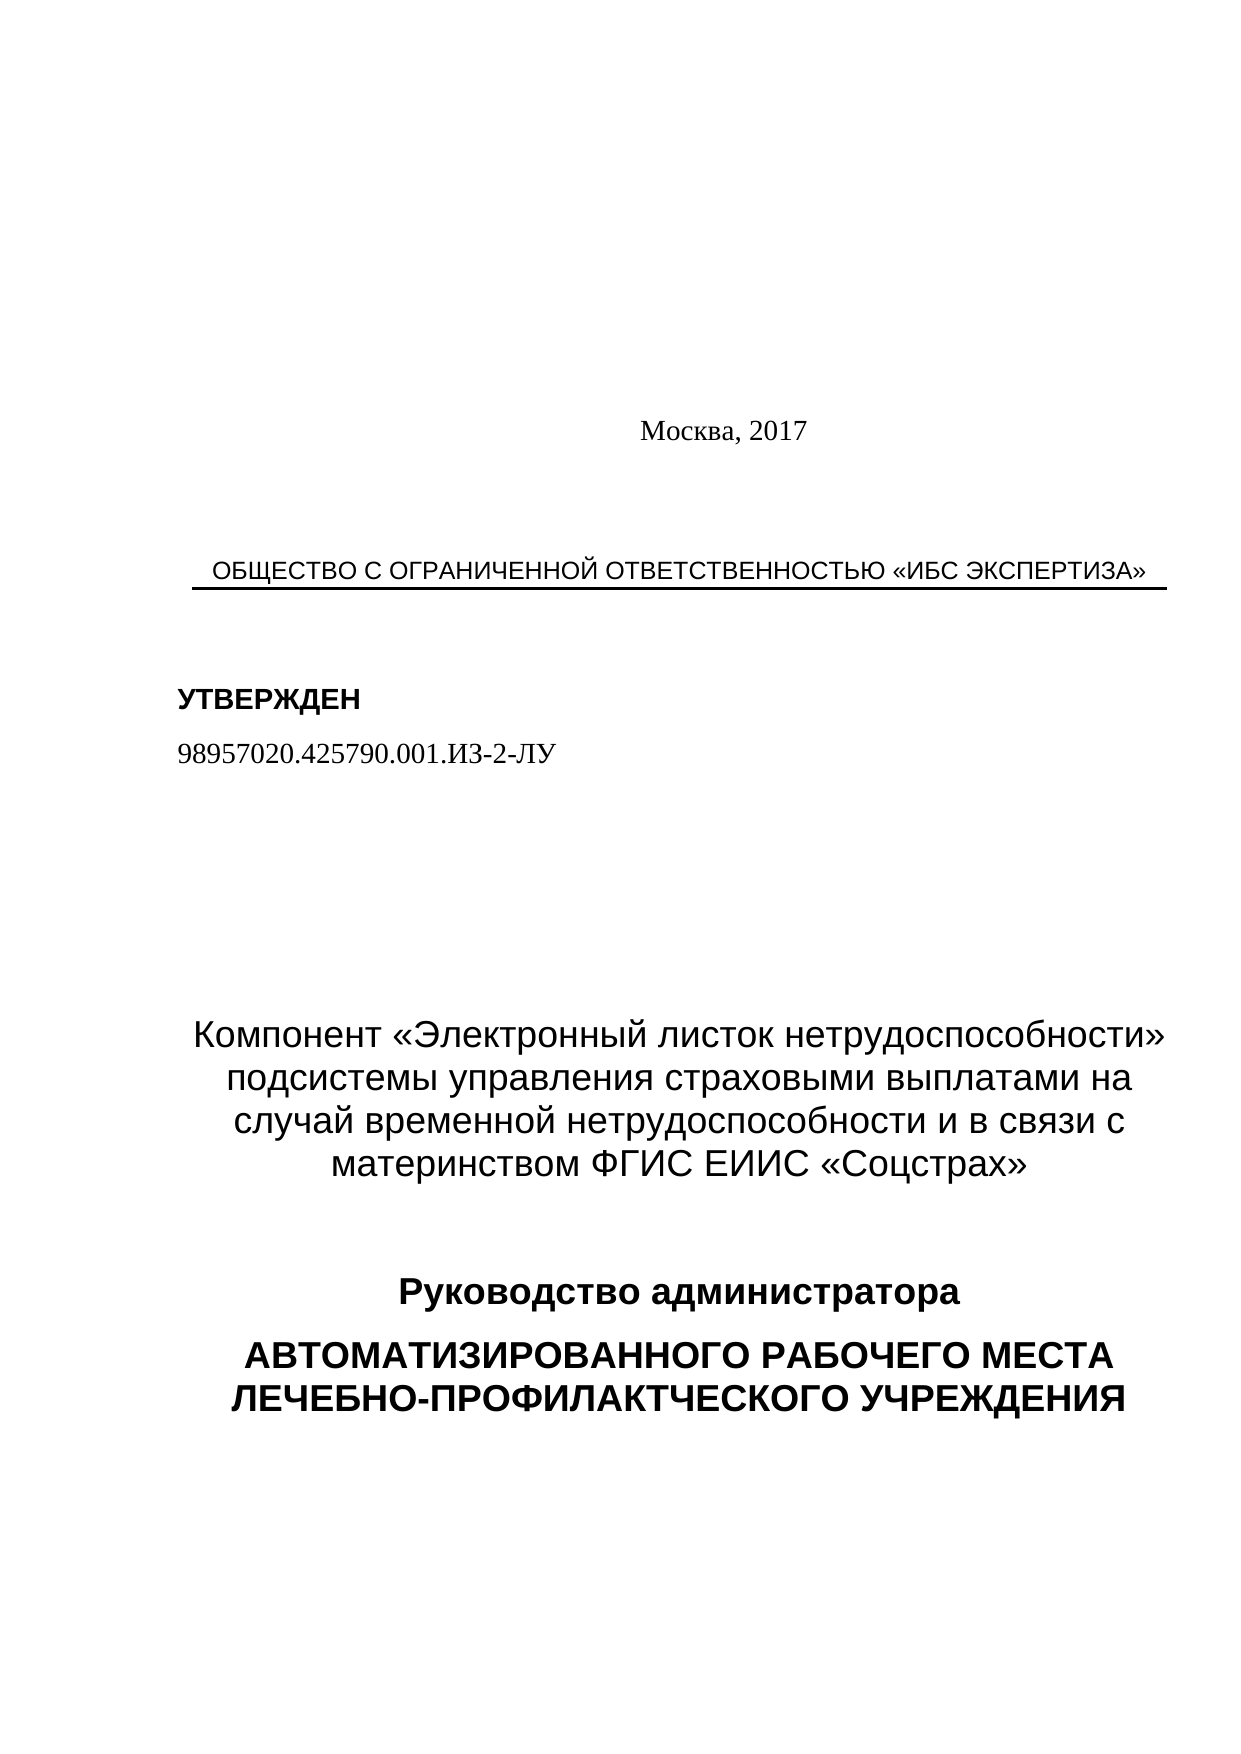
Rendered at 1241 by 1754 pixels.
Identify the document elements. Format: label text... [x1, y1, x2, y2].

text Общество с ограниченной ответственностью «ИБС Экспертиза» [192, 556, 1167, 587]
text АВТОМАТИЗИРОВАННОГО РАБОЧЕГО МЕСТА ЛЕЧЕБНО-ПРОФИЛАКТЧЕСКОГО УЧРЕЖДЕНИЯ [177, 1333, 1181, 1420]
text 98957020.425790.001.ИЗ-2-ЛУ [177, 736, 1181, 769]
text Компонент «Электронный листок нетрудоспособности» подсистемы управления страховыми выплатами на случай временной нетрудоспособности и в связи с материнством ФГИС ЕИИС «Соцстрах» [177, 1012, 1181, 1185]
text УТВЕРЖДЕН [177, 682, 1181, 715]
text Руководство администратора [177, 1269, 1181, 1313]
text Москва, 2017 [177, 413, 1181, 447]
